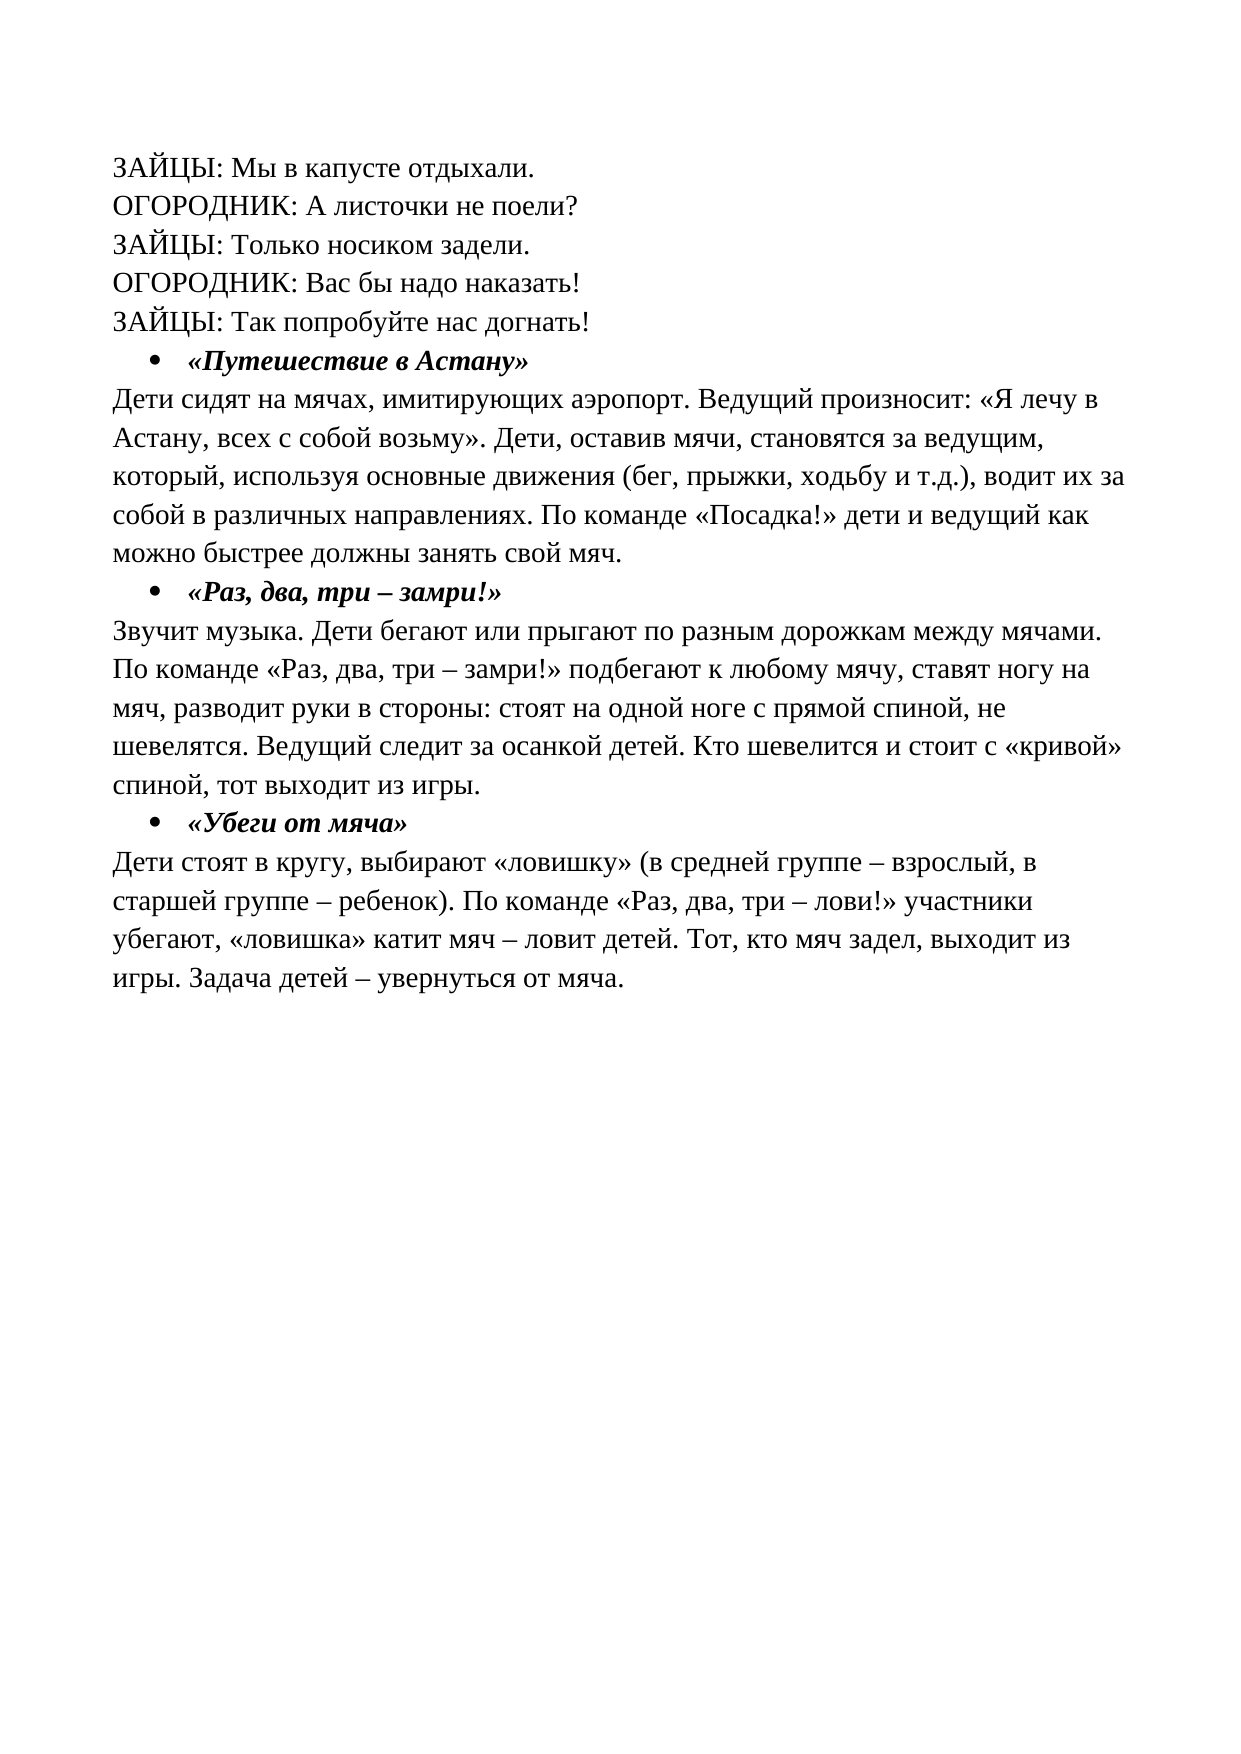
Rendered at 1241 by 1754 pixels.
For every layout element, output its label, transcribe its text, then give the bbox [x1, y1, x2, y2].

text ОГОРОДНИК: Вас бы надо наказать! [112, 266, 1128, 299]
text Дети сидят на мячах, имитирующих аэропорт. Ведущий произносит: «Я лечу в Астану, всех с собой возьму». Дети, оставив мячи, становятся за ведущим, который, используя основные движения (бег, прыжки, ходьбу и т.д.), водит их за собой в различных направлениях. По команде «Посадка!» дети и ведущий как можно быстрее должны занять свой мяч. [112, 381, 1128, 569]
list «Убеги от мяча» [150, 805, 1128, 839]
list «Путешествие в Астану» [150, 343, 1128, 376]
text Звучит музыка. Дети бегают или прыгают по разным дорожкам между мячами. По команде «Раз, два, три – замри!» подбегают к любому мячу, ставят ногу на мяч, разводит руки в стороны: стоят на одной ноге с прямой спиной, не шевелятся. Ведущий следит за осанкой детей. Кто шевелится и стоит с «кривой» спиной, тот выходит из игры. [112, 613, 1128, 800]
text ЗАЙЦЫ: Только носиком задели. [112, 227, 1128, 261]
text ЗАЙЦЫ: Так попробуйте нас догнать! [112, 304, 1128, 338]
text ЗАЙЦЫ: Мы в капусте отдыхали. [112, 150, 1128, 183]
text ОГОРОДНИК: А листочки не поели? [112, 188, 1128, 222]
text Дети стоят в кругу, выбирают «ловишку» (в средней группе – взрослый, в старшей группе – ребенок). По команде «Раз, два, три – лови!» участники убегают, «ловишка» катит мяч – ловит детей. Тот, кто мяч задел, выходит из игры. Задача детей – увернуться от мяча. [112, 844, 1128, 993]
list «Раз, два, три – замри!» [150, 574, 1128, 608]
